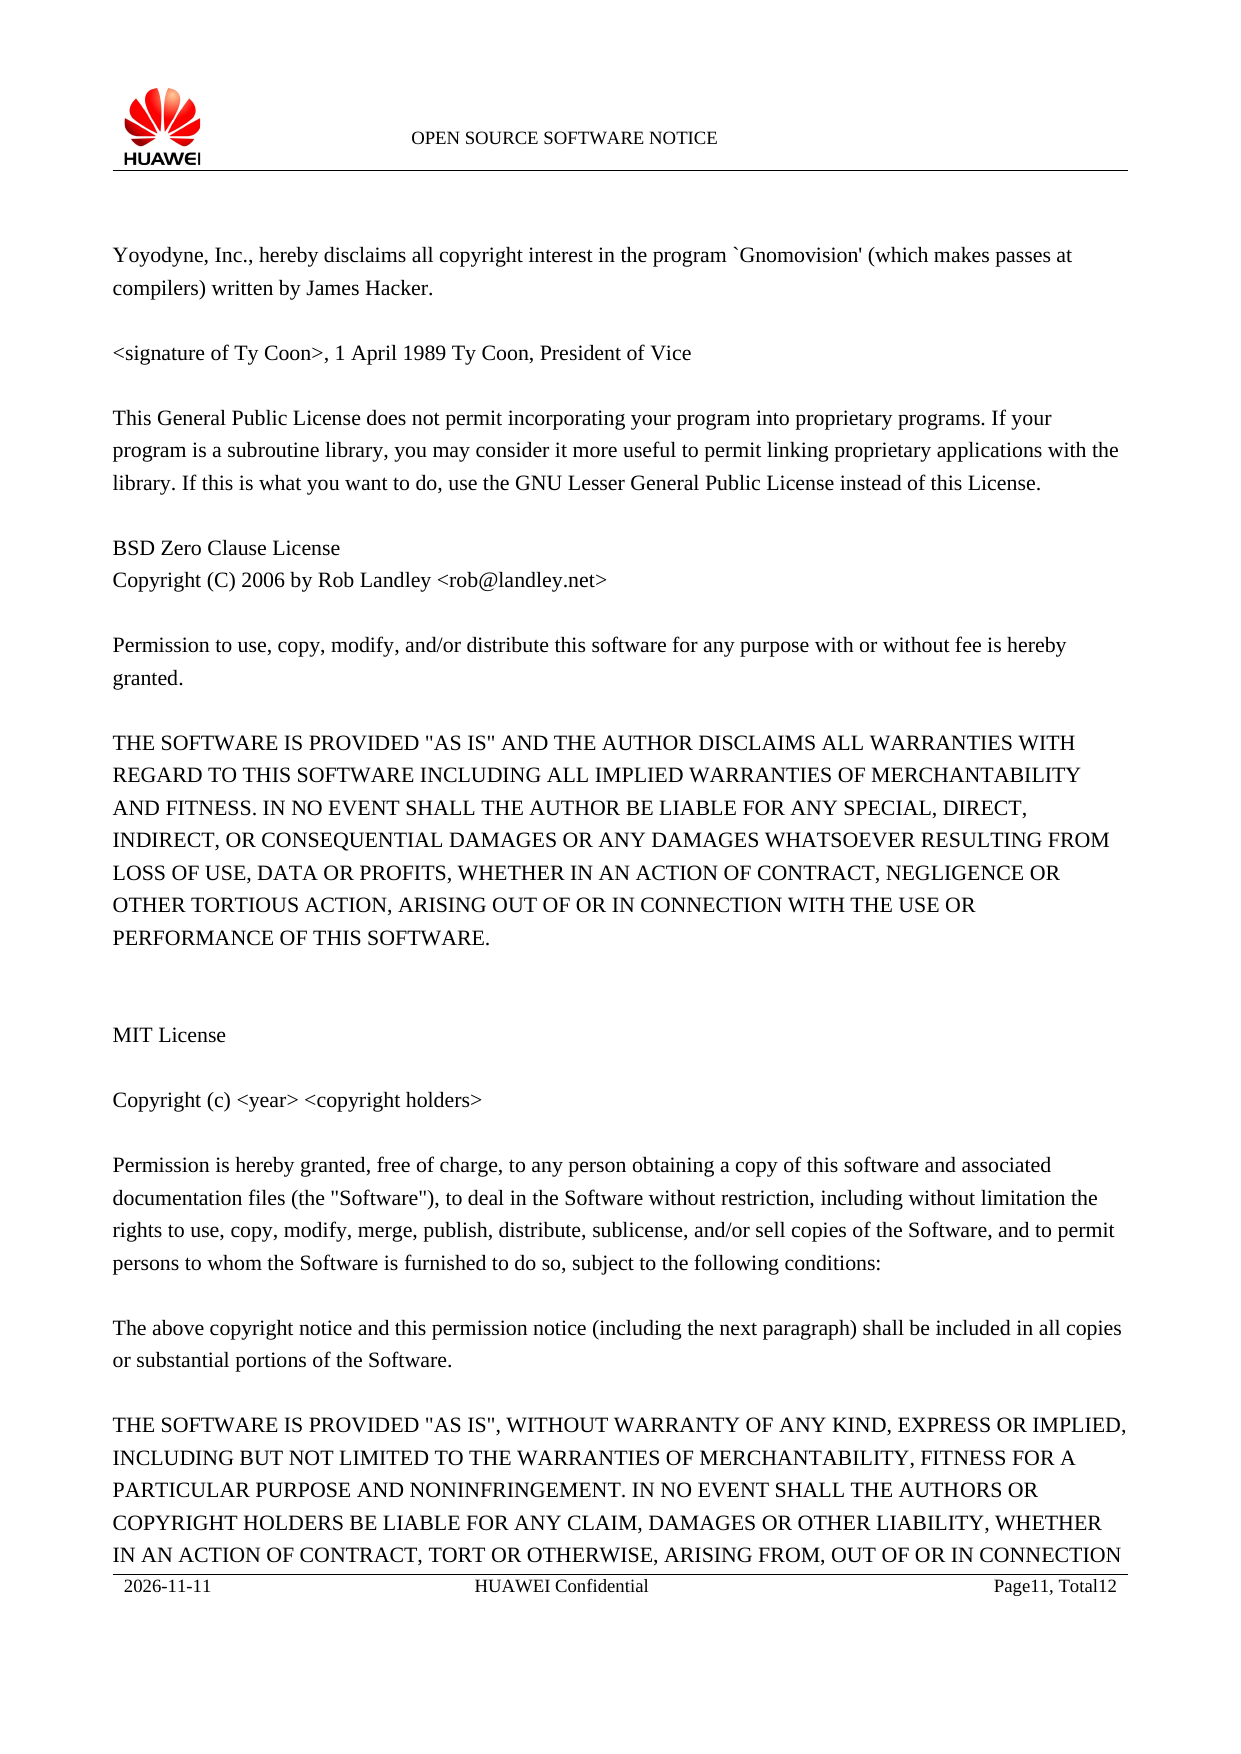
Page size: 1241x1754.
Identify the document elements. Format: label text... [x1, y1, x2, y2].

picture [124, 88, 201, 165]
